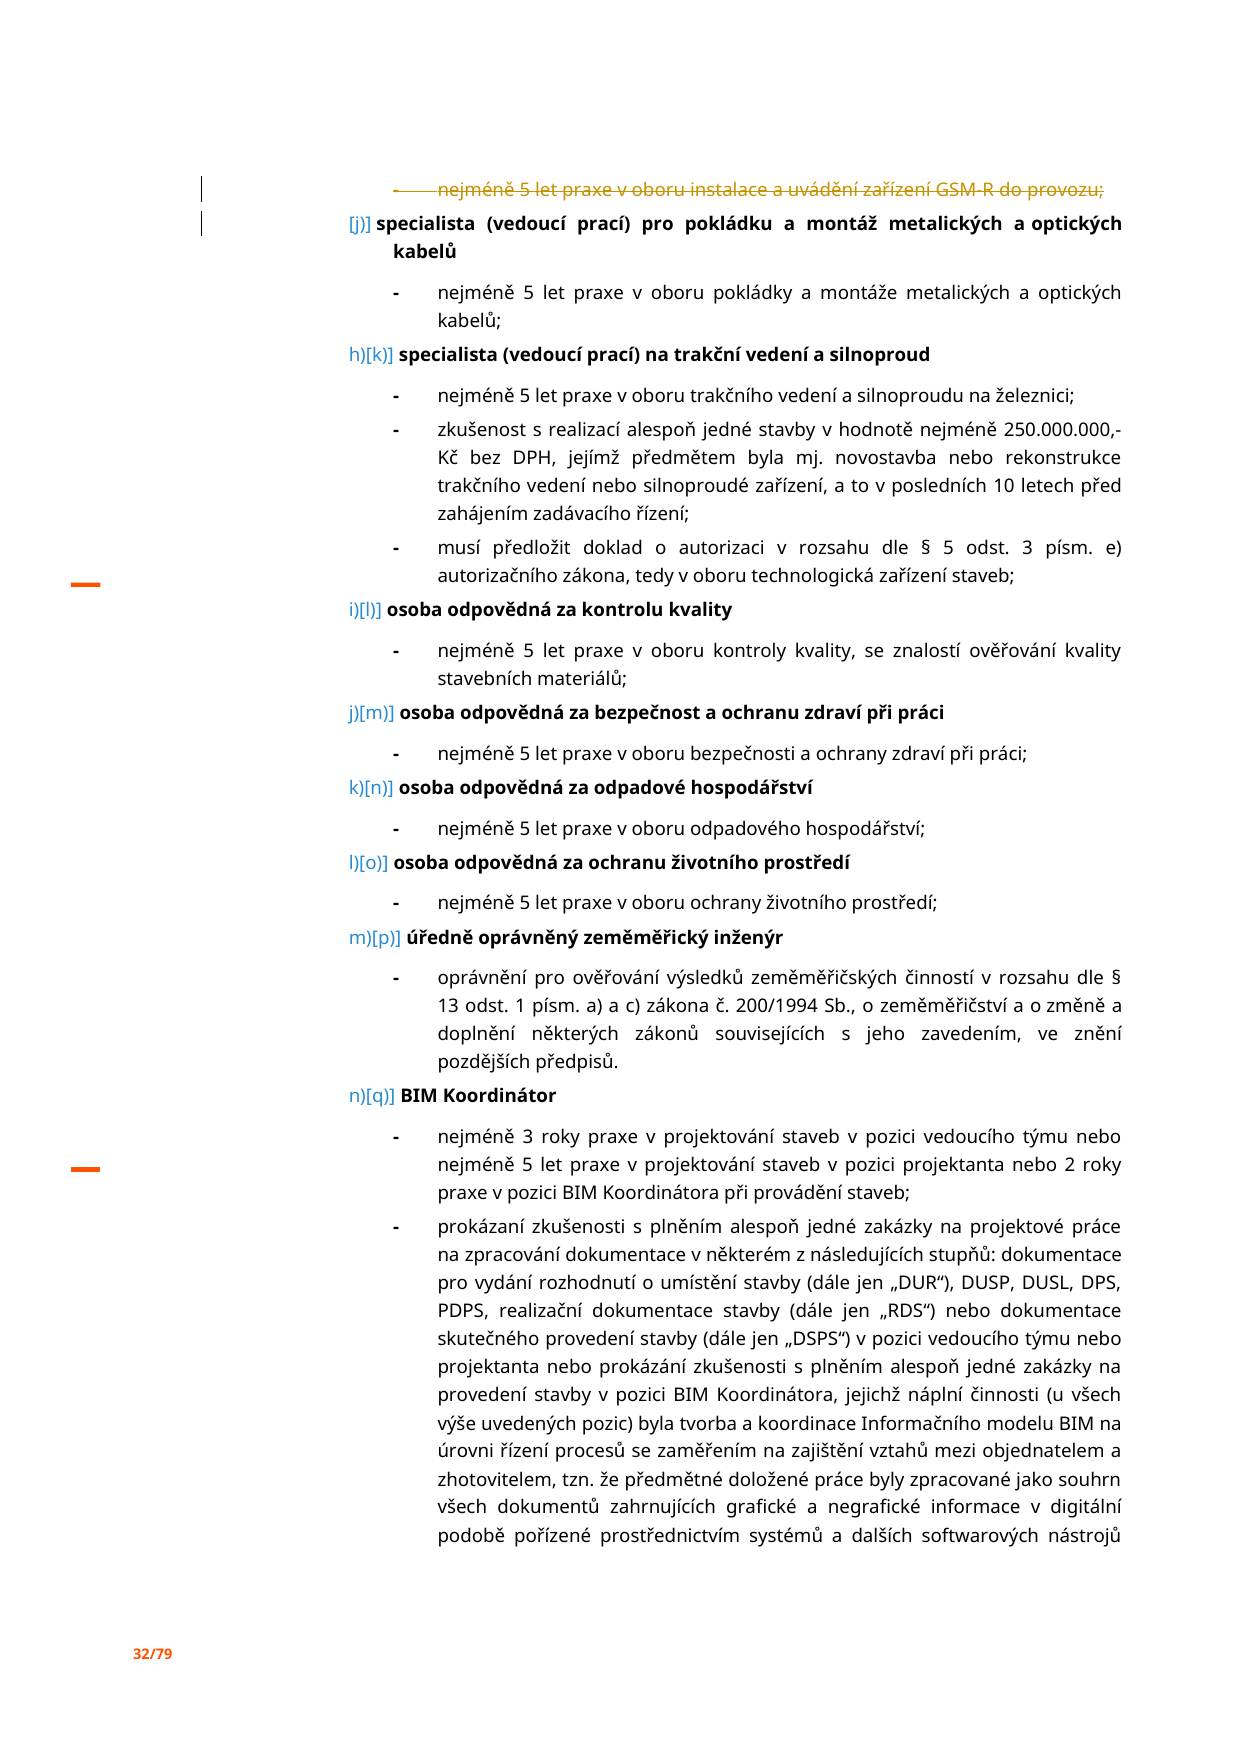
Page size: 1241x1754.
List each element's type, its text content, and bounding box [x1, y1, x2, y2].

list osoba odpovědná za bezpečnost a ochranu zdraví při práci [348, 699, 1122, 725]
text nejméně 5 let praxe v oboru ochrany životního prostředí; [393, 890, 1122, 915]
list specialista (vedoucí prací) na trakční vedení a silnoproud [348, 341, 1122, 367]
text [393, 1214, 1122, 1547]
list osoba odpovědná za kontrolu kvality [348, 597, 1122, 622]
list BIM Koordinátor [348, 1083, 1122, 1108]
list úředně oprávněný zeměměřický inženýr [348, 924, 1122, 949]
text nejméně 3 roky praxe v projektování staveb v pozici vedoucího týmu nebo nejméně 5 let praxe v projektování staveb v pozici projektanta nebo 2 roky praxe v pozici BIM Koordinátora při provádění staveb; [393, 1123, 1122, 1205]
text nejméně 5 let praxe v oboru bezpečnosti a ochrany zdraví při práci; [393, 740, 1122, 766]
list osoba odpovědná za odpadové hospodářství [348, 774, 1122, 800]
list specialista (vedoucí prací) pro pokládku a montáž metalických a optických kabelů [348, 211, 1122, 264]
text oprávnění pro ověřování výsledků zeměměřičských činností v rozsahu dle § 13 odst. 1 písm. a) a c) zákona č. 200/1994 Sb., o zeměměřičství a o změně a doplnění některých zákonů souvisejících s jeho zavedením, ve znění pozdějších předpisů. [393, 964, 1122, 1074]
text nejméně 5 let praxe v oboru kontroly kvality, se znalostí ověřování kvality stavebních materiálů; [393, 637, 1122, 691]
text nejméně 5 let praxe v oboru odpadového hospodářství; [393, 815, 1122, 840]
text musí předložit doklad o autorizaci v rozsahu dle § 5 odst. 3 písm. e) autorizačního zákona, tedy v oboru technologická zařízení staveb; [393, 534, 1122, 588]
list osoba odpovědná za ochranu životního prostředí [348, 849, 1122, 875]
text nejméně 5 let praxe v oboru trakčního vedení a silnoproudu na železnici; [393, 382, 1122, 407]
text zkušenost s realizací alespoň jedné stavby v hodnotě nejméně 250.000.000,- Kč bez DPH, jejímž předmětem byla mj. novostavba nebo rekonstrukce trakčního vedení nebo silnoproudé zařízení, a to v posledních 10 letech před zahájením zadávacího řízení; [393, 416, 1122, 526]
text nejméně 5 let praxe v oboru pokládky a montáže metalických a optických kabelů; [393, 279, 1122, 333]
